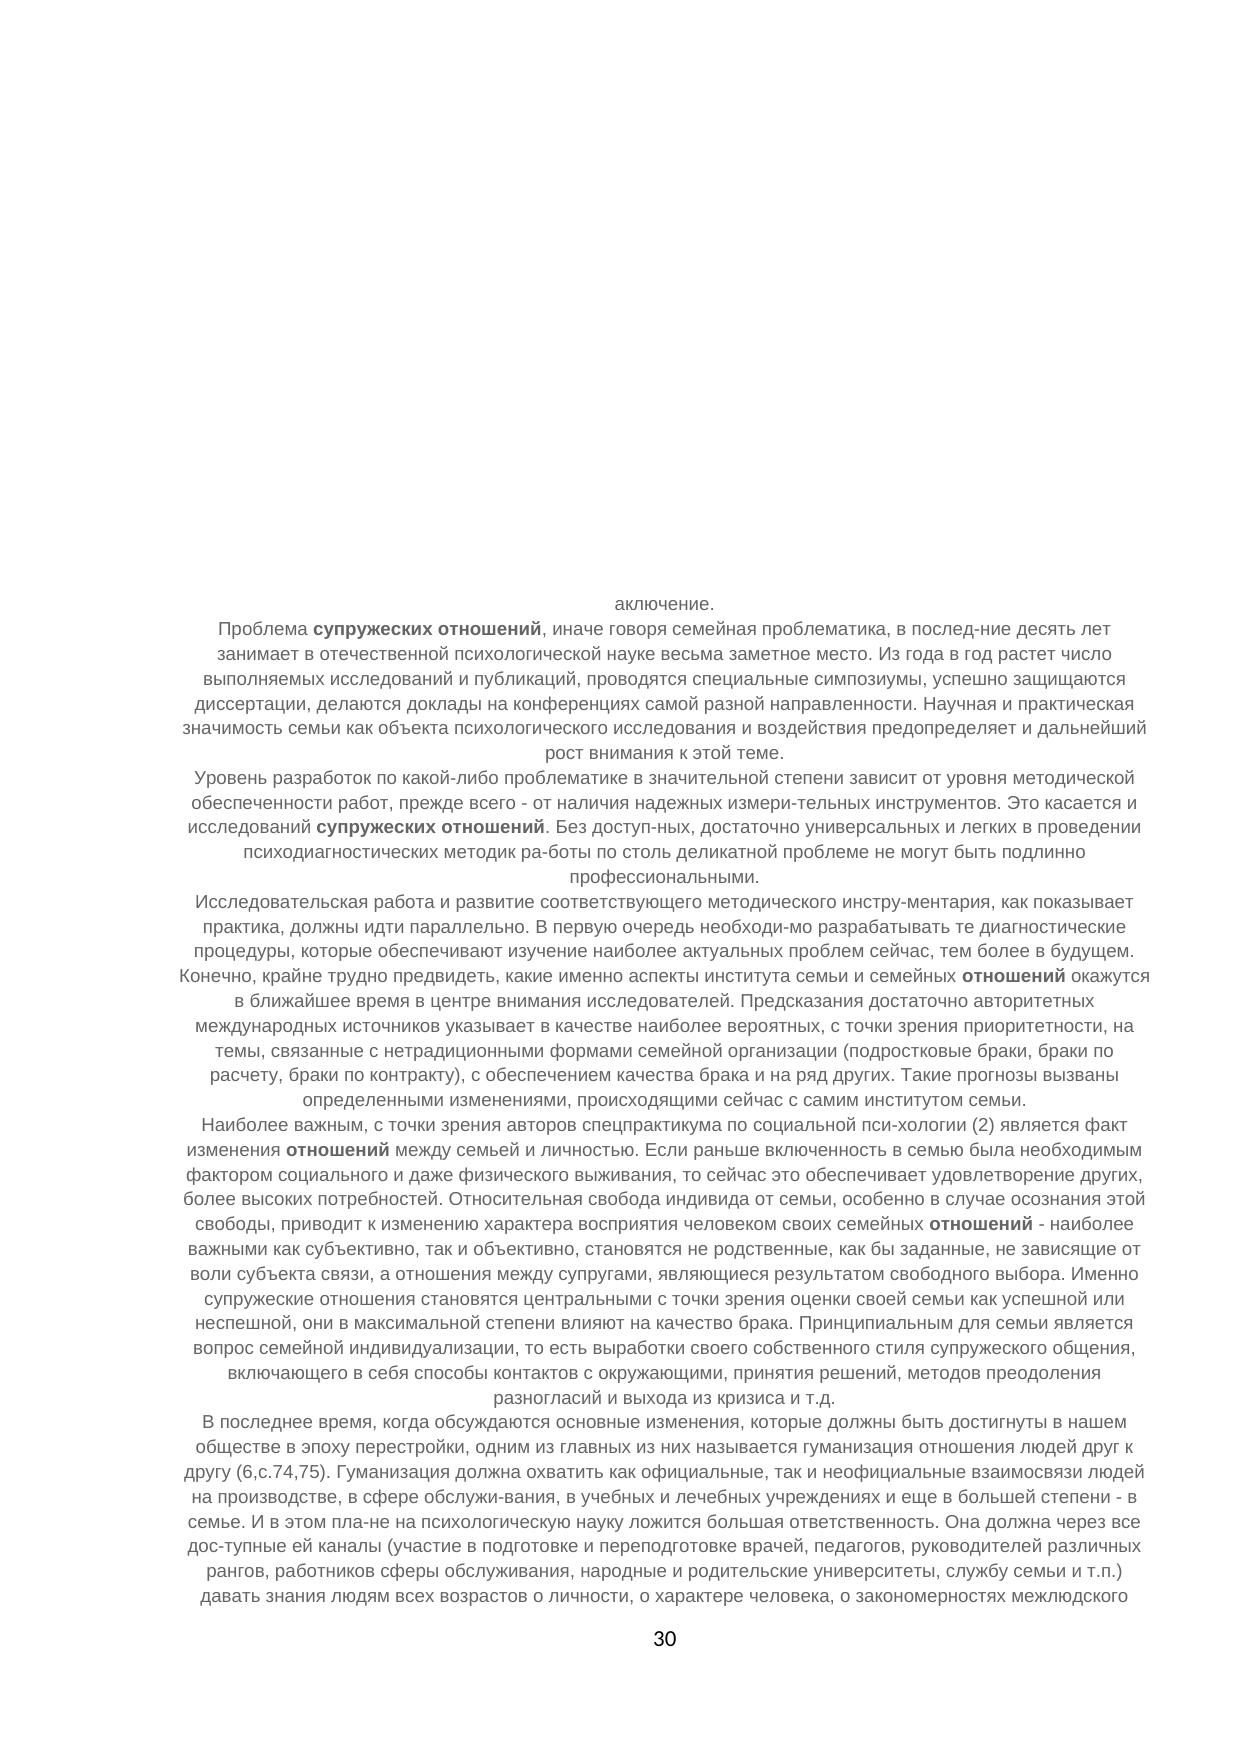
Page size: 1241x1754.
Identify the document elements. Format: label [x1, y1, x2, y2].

text [177, 593, 1152, 1606]
